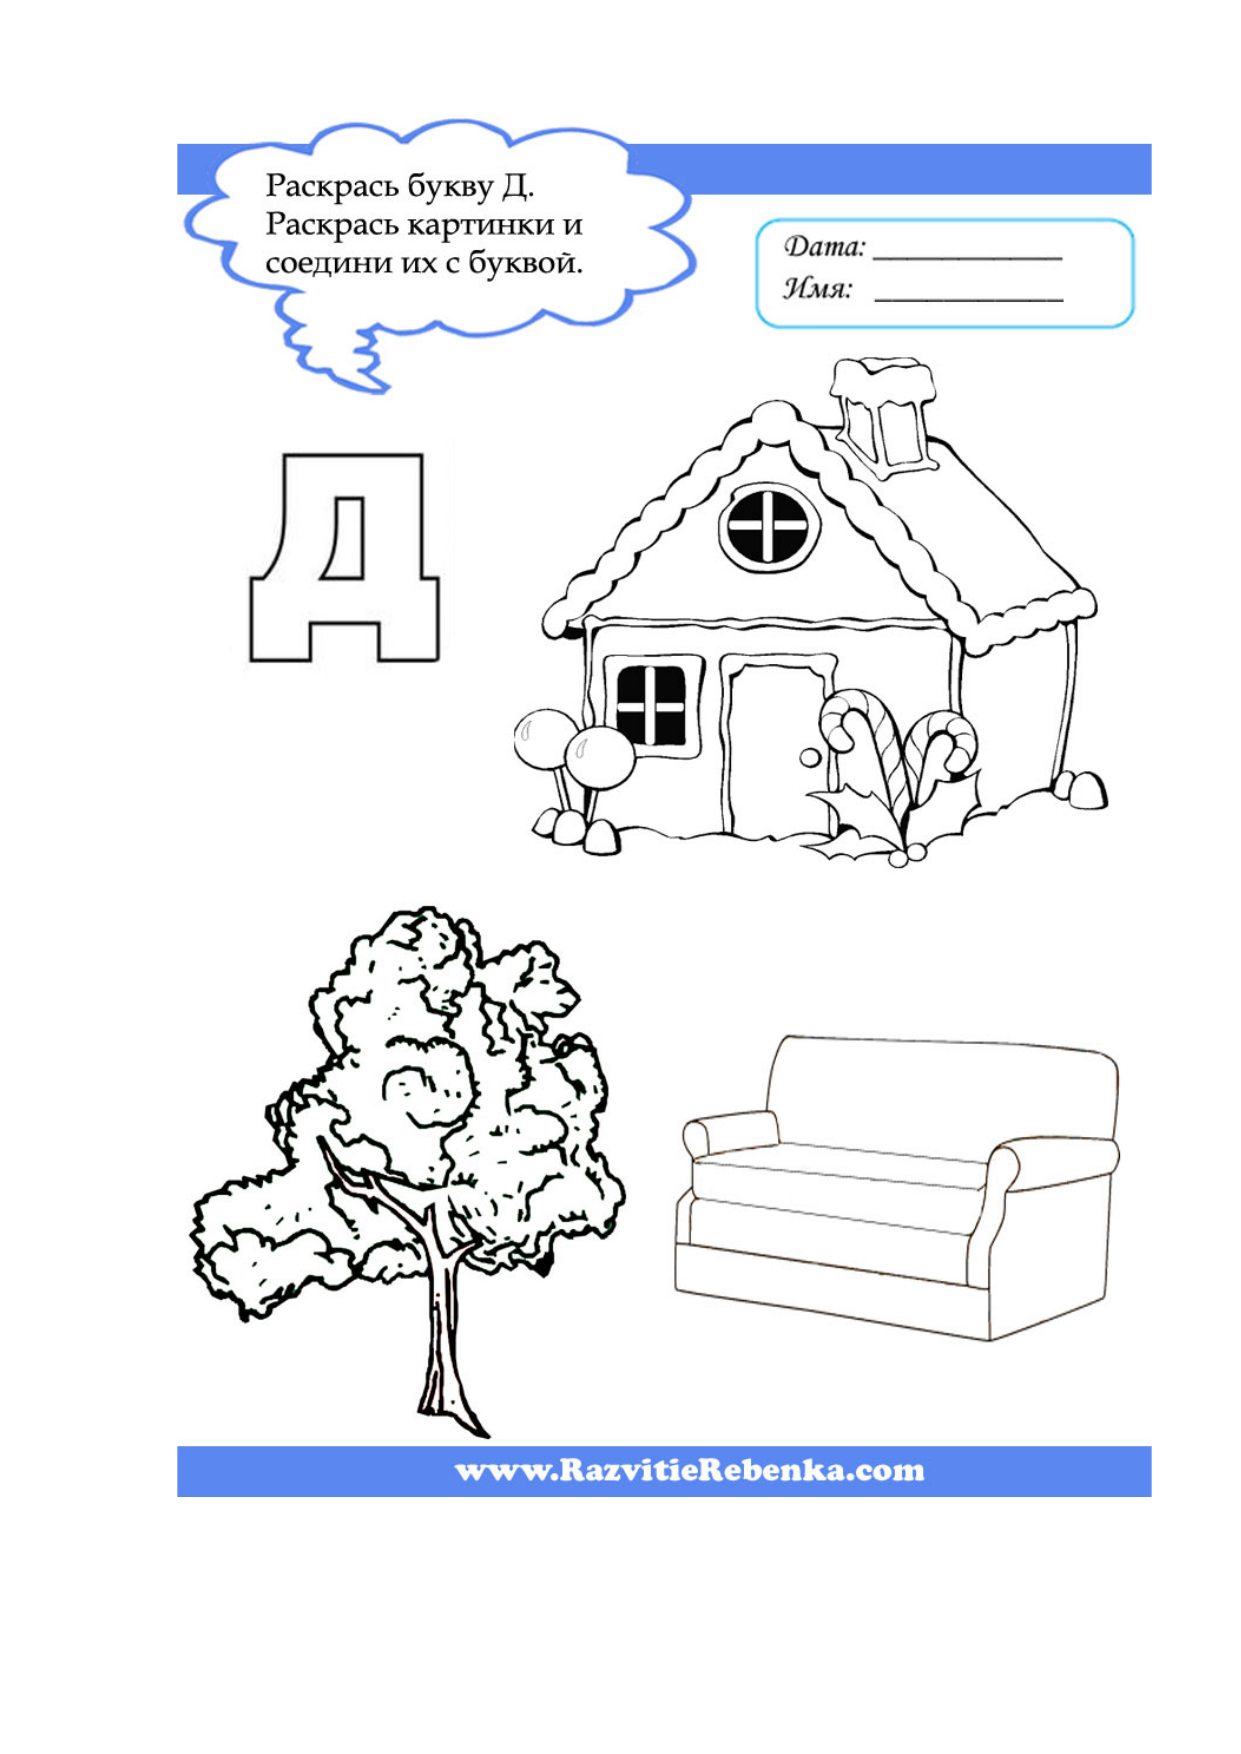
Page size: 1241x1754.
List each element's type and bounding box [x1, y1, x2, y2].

picture [177, 118, 1152, 1497]
